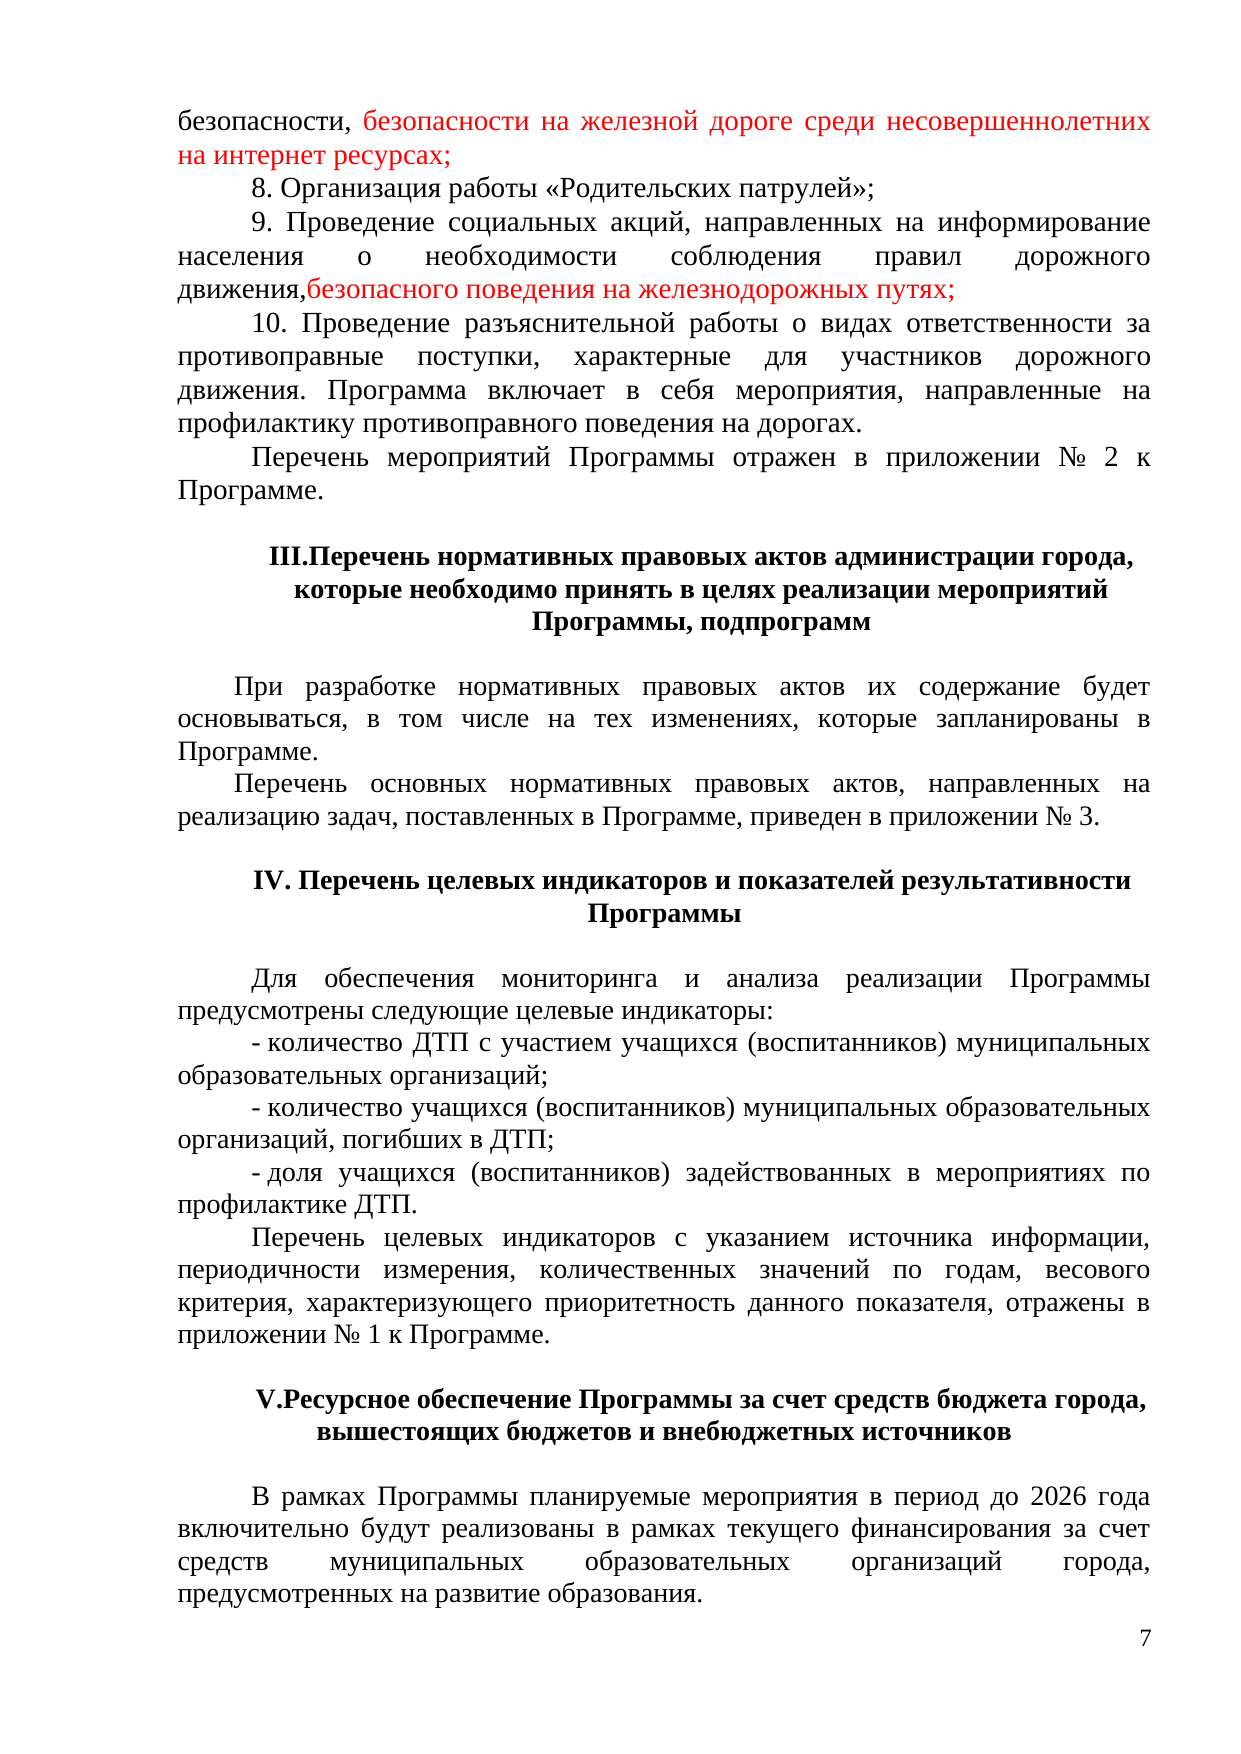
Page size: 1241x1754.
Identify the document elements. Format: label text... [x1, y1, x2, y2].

text В рамках Программы планируемые мероприятия в период до 2026 года включительно будут реализованы в рамках текущего финансирования за счет средств муниципальных образовательных организаций города, предусмотренных на развитие образования. [177, 1479, 1152, 1608]
text III.Перечень нормативных правовых актов администрации города, которые необходимо принять в целях реализации мероприятий Программы, подпрограмм [251, 539, 1152, 637]
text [177, 103, 1152, 171]
text Перечень целевых индикаторов с указанием источника информации, периодичности измерения, количественных значений по годам, весового критерия, характеризующего приоритетность данного показателя, отражены в приложении № 1 к Программе. [177, 1220, 1152, 1349]
text 10. Проведение разъяснительной работы о видах ответственности за противоправные поступки, характерные для участников дорожного движения. Программа включает в себя мероприятия, направленные на профилактику противоправного поведения на дорогах. [177, 305, 1152, 439]
text Для обеспечения мониторинга и анализа реализации Программы предусмотрены следующие целевые индикаторы: [177, 961, 1152, 1025]
text Перечень мероприятий Программы отражен в приложении № 2 к Программе. [177, 439, 1152, 506]
text 9. Проведение социальных акций, направленных на информирование населения о необходимости соблюдения правил дорожного движения,безопасного поведения на железнодорожных путях; [177, 204, 1152, 305]
text Перечень основных нормативных правовых актов, направленных на реализацию задач, поставленных в Программе, приведен в приложении № 3. [177, 766, 1152, 831]
text IV. Перечень целевых индикаторов и показателей результативности Программы [177, 863, 1152, 928]
text 8. Организация работы «Родительских патрулей»; [177, 171, 1152, 204]
text - количество учащихся (воспитанников) муниципальных образовательных организаций, погибших в ДТП; [177, 1090, 1152, 1155]
text При разработке нормативных правовых актов их содержание будет основываться, в том числе на тех изменениях, которые запланированы в Программе. [177, 669, 1152, 766]
text V.Ресурсное обеспечение Программы за счет средств бюджета города, вышестоящих бюджетов и внебюджетных источников [177, 1382, 1152, 1447]
text - количество ДТП с участием учащихся (воспитанников) муниципальных образовательных организаций; [177, 1025, 1152, 1090]
text - доля учащихся (воспитанников) задействованных в мероприятиях по профилактике ДТП. [177, 1155, 1152, 1220]
